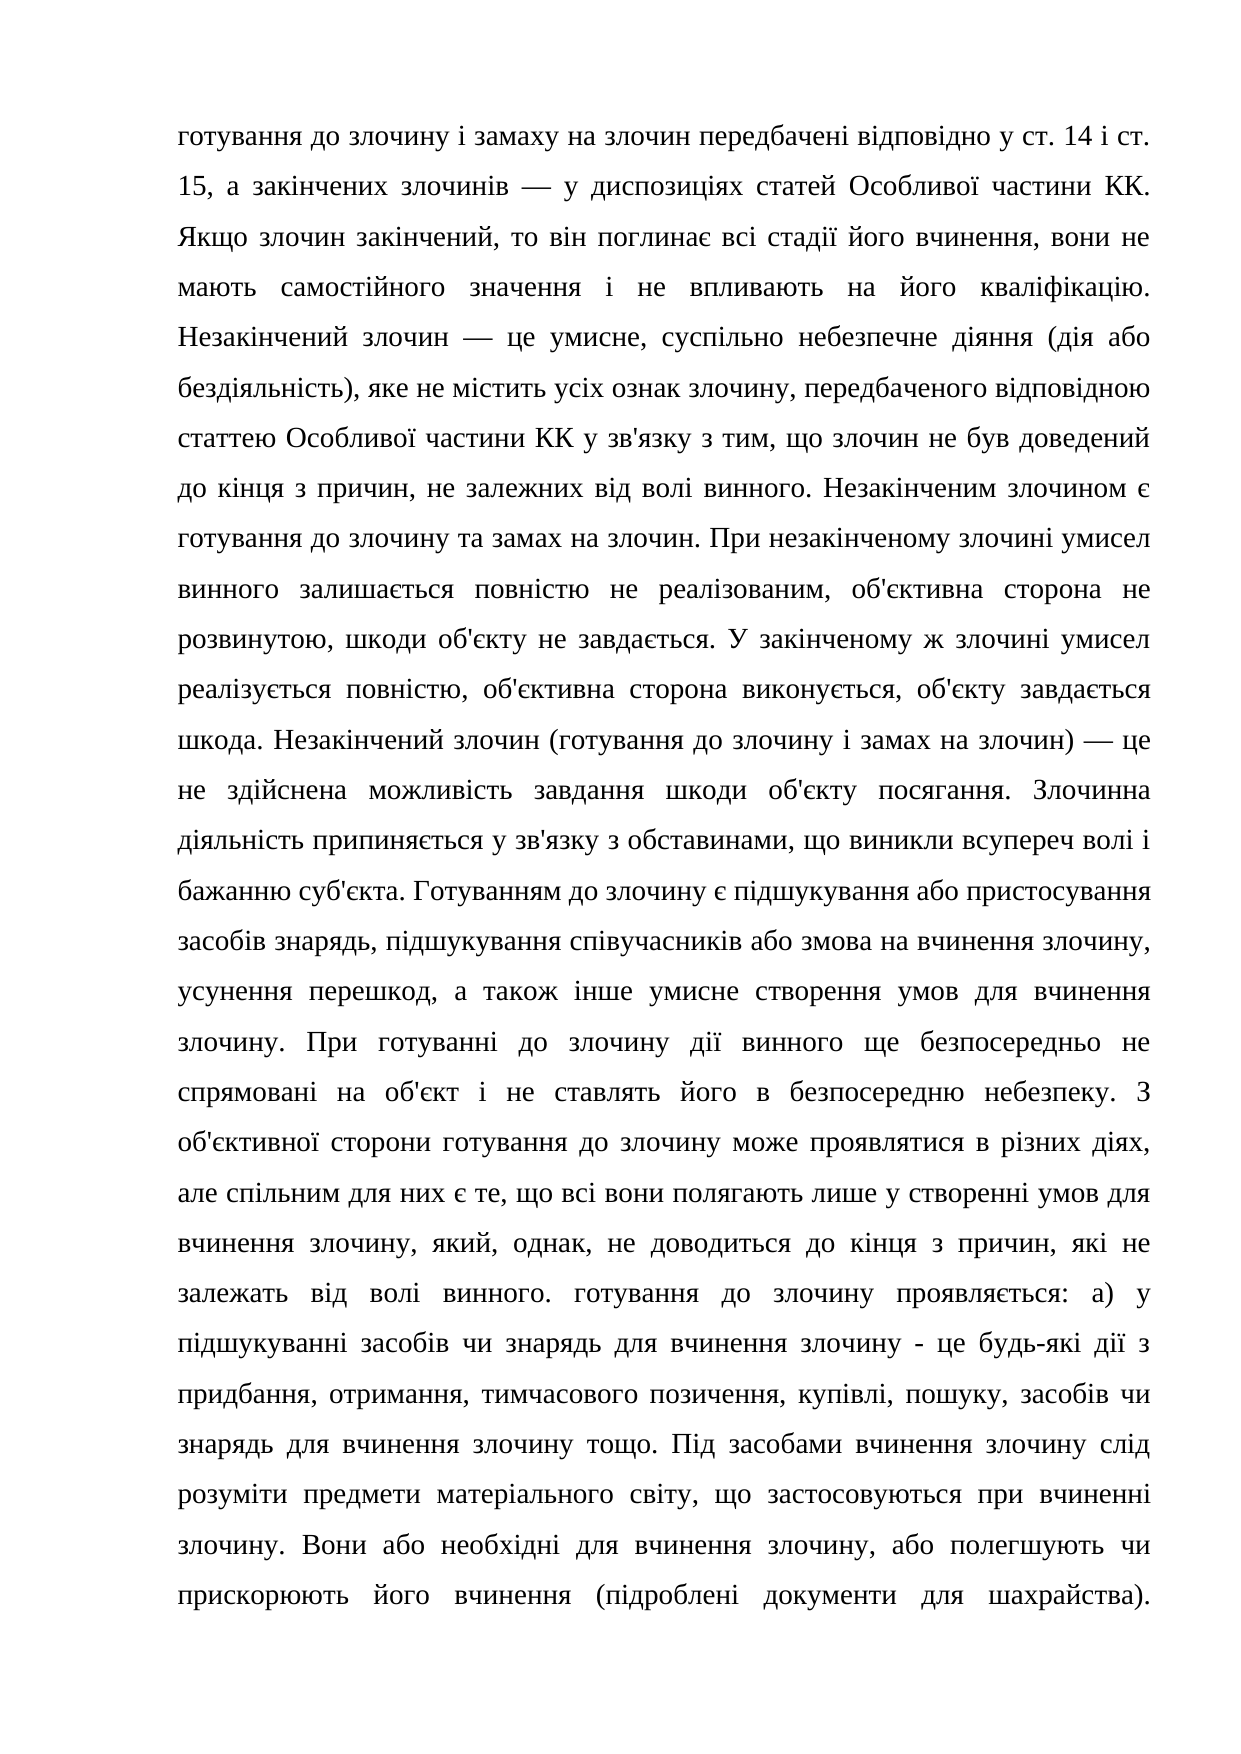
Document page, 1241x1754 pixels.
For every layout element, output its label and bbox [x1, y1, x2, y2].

text [177, 118, 1152, 1611]
